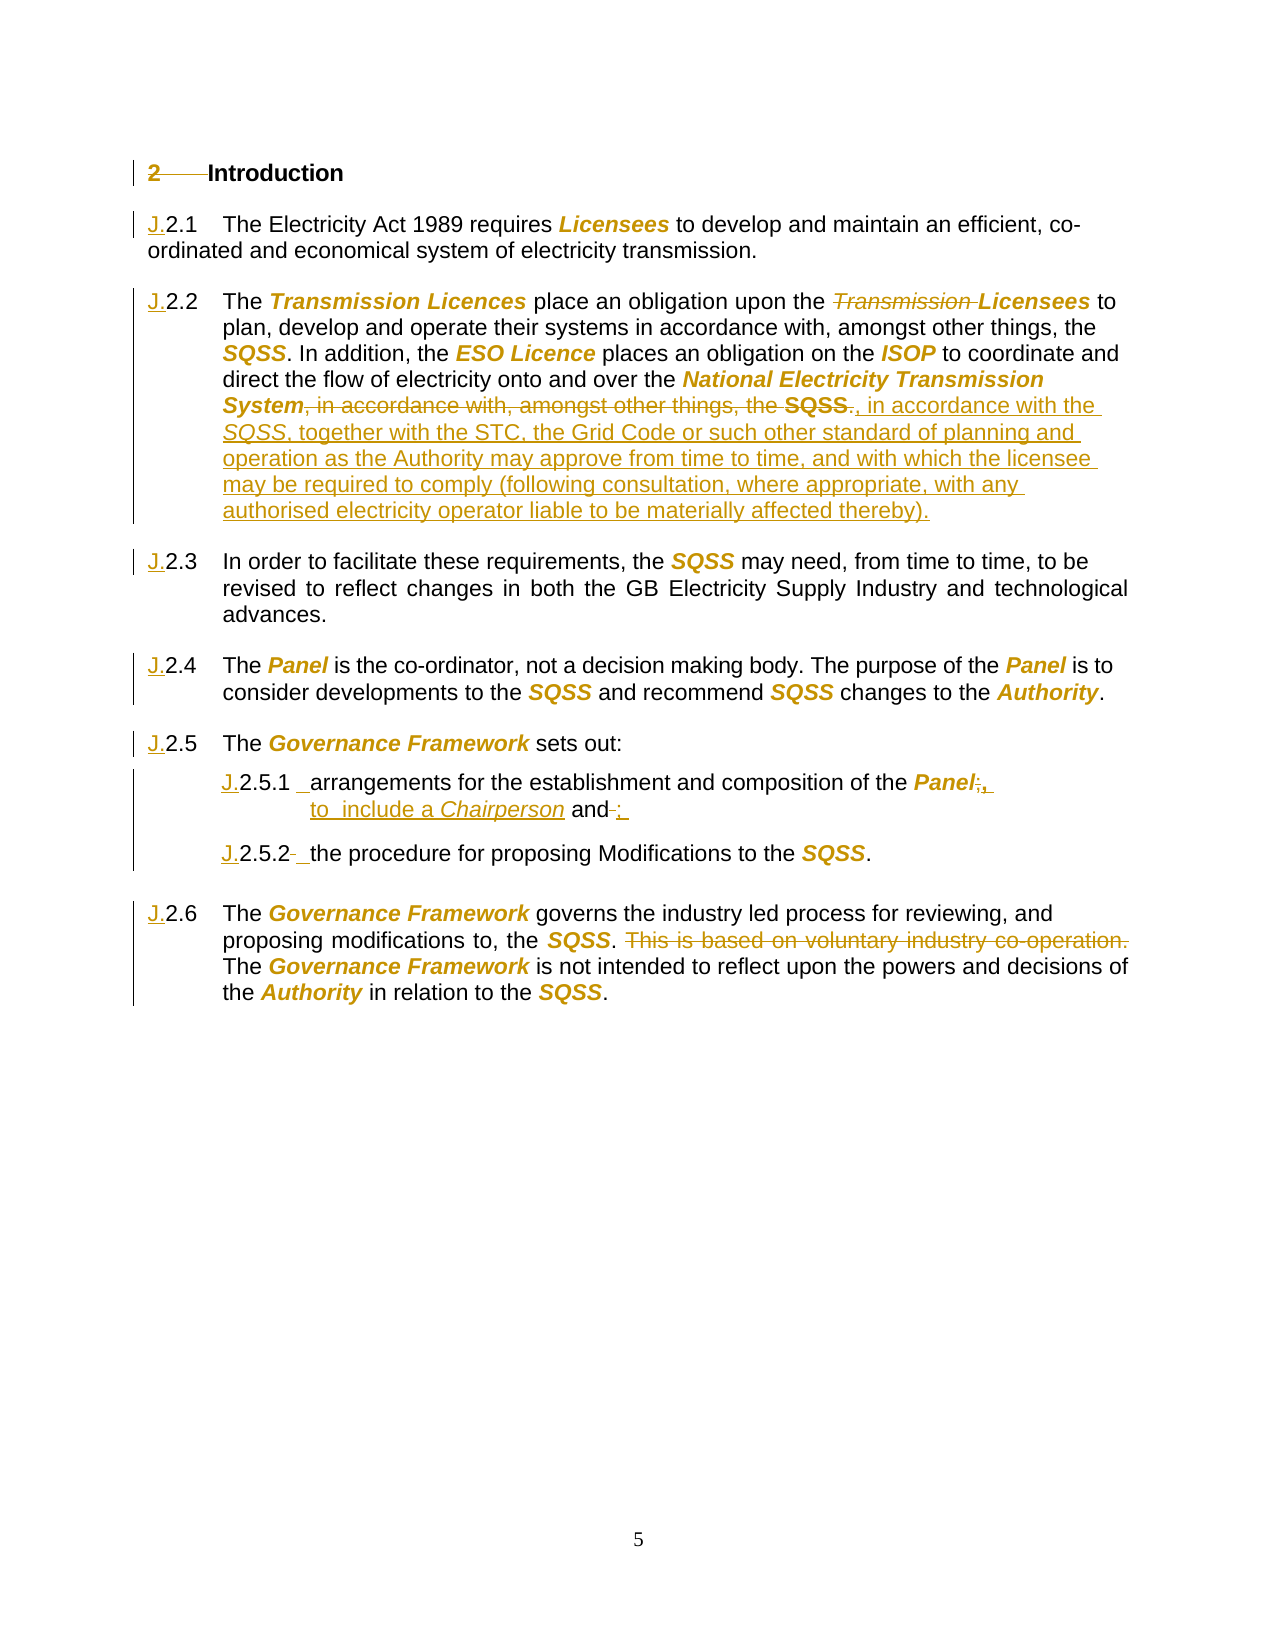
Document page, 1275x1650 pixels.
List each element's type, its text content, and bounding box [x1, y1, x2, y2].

text 2.5.2the procedure for proposing Modifications to the SQSS. [221, 822, 994, 871]
text Introduction [147, 160, 1129, 186]
text consider developments to the SQSS and recommend SQSS changes to the Authority. [222, 679, 1129, 705]
text proposing modifications to, the SQSS. The Governance Framework is not intended to reflect upon the powers and decisions of the Authority in relation to the SQSS. [222, 927, 1129, 1006]
text 2.4 The Panel is the co-ordinator, not a decision making body. The purpose of the Panel is to [147, 653, 1129, 679]
text revised to reflect changes in both the GB Electricity Supply Industry and technological advances. [222, 575, 1129, 628]
text 2.5.1 arrangements for the establishment and composition of the Panel and [221, 769, 994, 822]
text 2.2 The Transmission Licences place an obligation upon the Licensees to plan, develop and operate their systems in accordance with, amongst other things, the SQSS. In addition, the ESO Licence places an obligation on the ISOP to coordinate and direct the flow of electricity onto and over the National Electricity Transmission System [147, 288, 1129, 524]
text 2.3 In order to facilitate these requirements, the SQSS may need, from time to time, to be [147, 548, 1129, 575]
text 2.1 The Electricity Act 1989 requires Licensees to develop and maintain an efficient, co-ordinated and economical system of electricity transmission. [147, 211, 1129, 264]
text 2.5 The Governance Framework sets out: [147, 731, 1129, 757]
text 2.6 The Governance Framework governs the industry led process for reviewing, and [147, 901, 1129, 927]
